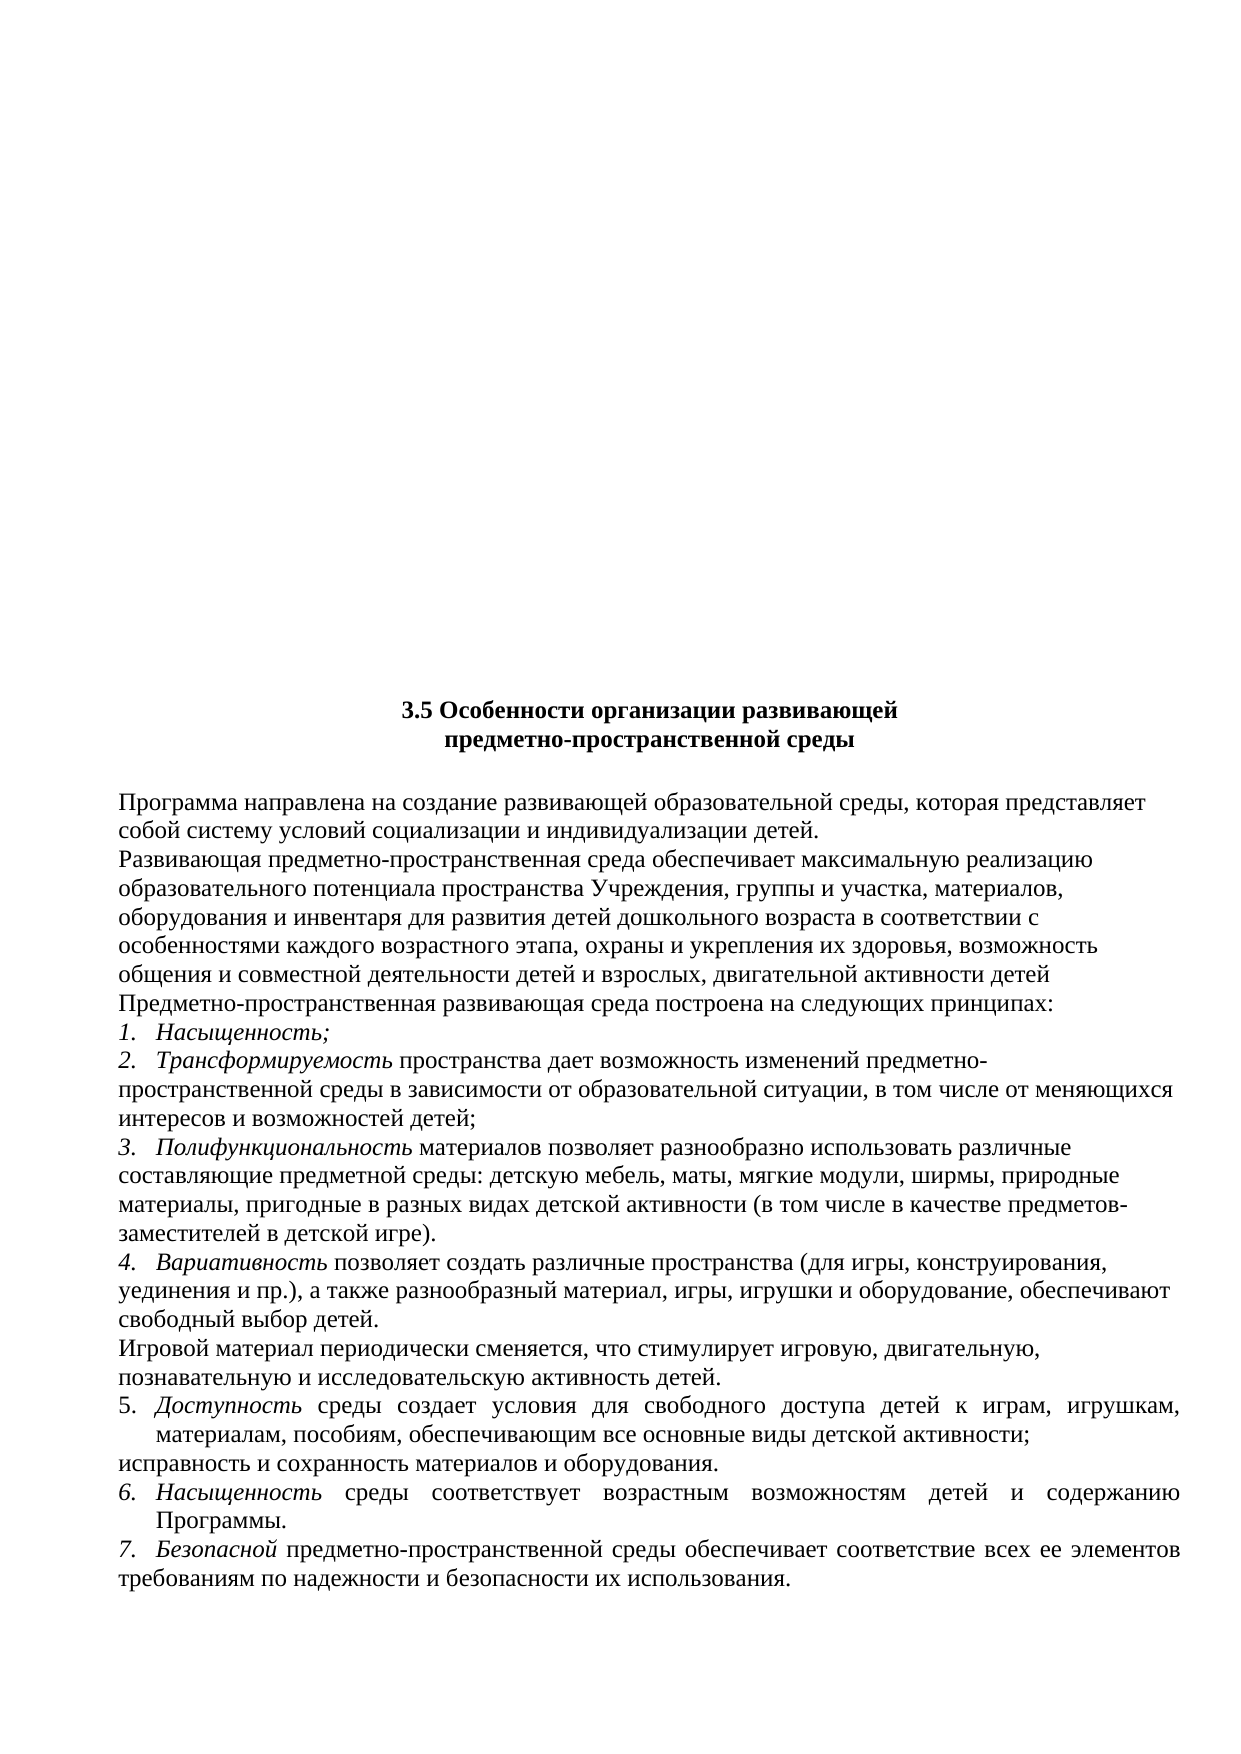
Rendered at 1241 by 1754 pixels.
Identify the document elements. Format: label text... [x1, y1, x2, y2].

text 3.5 Особенности организации развивающей [118, 696, 1181, 724]
text Игровой материал периодически сменяется, что стимулирует игровую, двигательную, познавательную и исследовательскую активность детей. [118, 1333, 1181, 1390]
list Насыщенность среды соответствует возрастным возможностям детей и содержанию Программы. [118, 1477, 1181, 1534]
text Развивающая предметно-пространственная среда обеспечивает максимальную реализацию образовательного потенциала пространства Учреждения, группы и участка, материалов, оборудования и инвентаря для развития детей дошкольного возраста в соответствии с особенностями каждого возрастного этапа, охраны и укрепления их здоровья, возможность общения и совместной деятельности детей и взрослых, двигательной активности детей [118, 844, 1181, 988]
text Программа направлена на создание развивающей образовательной среды, которая представляет собой систему условий социализации и индивидуализации детей. [118, 787, 1181, 844]
list Вариативность позволяет создать различные пространства (для игры, конструирования, уединения и пр.), а также разнообразный материал, игры, игрушки и оборудование, обеспечивают свободный выбор детей. [118, 1247, 1181, 1333]
list Полифункциональность материалов позволяет разнообразно использовать различные составляющие предметной среды: детскую мебель, маты, мягкие модули, ширмы, природные материалы, пригодные в разных видах детской активности (в том числе в качестве предметов-заместителей в детской игре). [118, 1132, 1181, 1247]
list Доступность среды создает условия для свободного доступа детей к играм, игрушкам, материалам, пособиям, обеспечивающим все основные виды детской активности; [118, 1390, 1181, 1448]
text исправность и сохранность материалов и оборудования. [118, 1448, 1181, 1477]
list Насыщенность; [118, 1017, 1181, 1045]
text Предметно-пространственная развивающая среда построена на следующих принципах: [118, 988, 1181, 1017]
list Трансформируемость пространства дает возможность изменений предметно-пространственной среды в зависимости от образовательной ситуации, в том числе от меняющихся интересов и возможностей детей; [118, 1045, 1181, 1132]
list Безопасной предметно-пространственной среды обеспечивает соответствие всех ее элементов требованиям по надежности и безопасности их использования. [118, 1534, 1181, 1592]
text предметно-пространственной среды [118, 724, 1181, 753]
